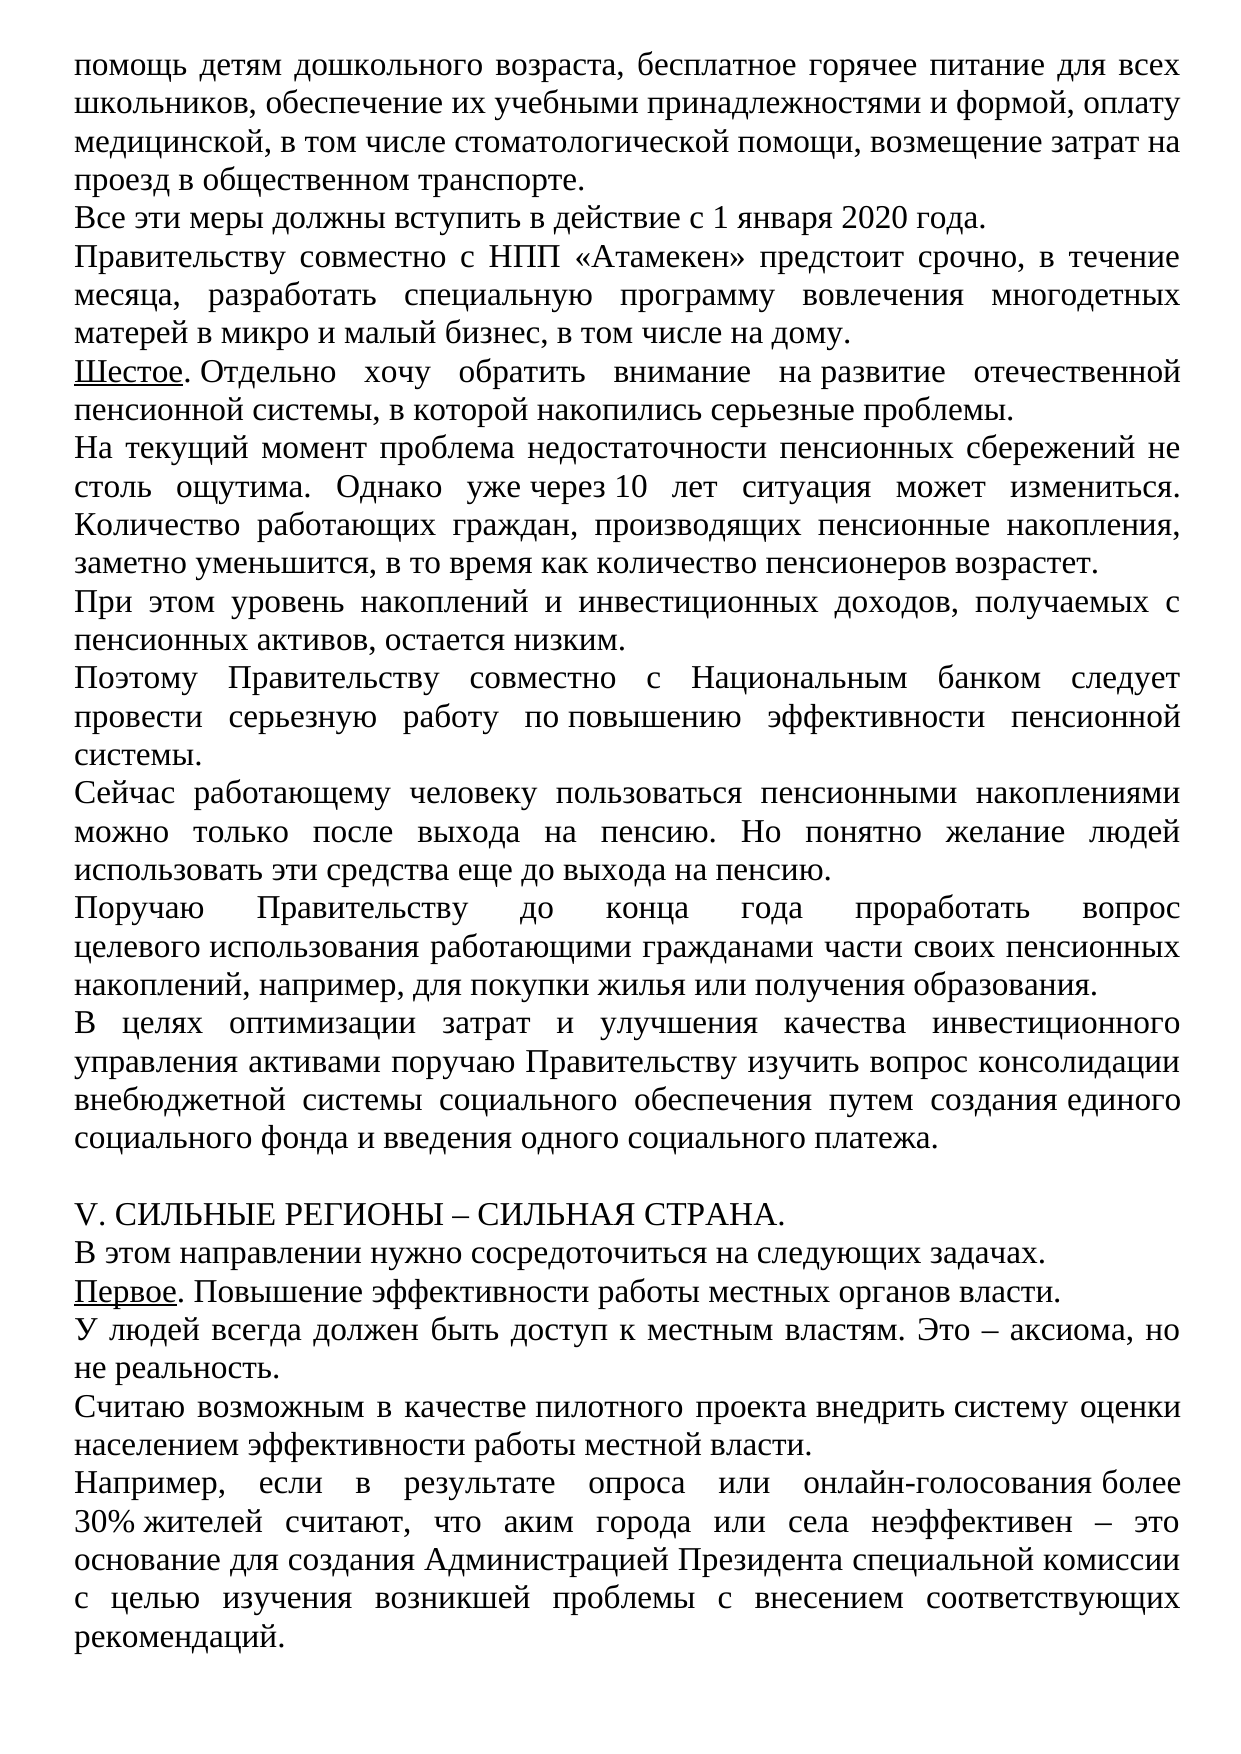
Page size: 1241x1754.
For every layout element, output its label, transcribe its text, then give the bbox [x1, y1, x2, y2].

text Правительству совместно с НПП «Атамекен» предстоит срочно, в течение месяца, разработать специальную программу вовлечения многодетных матерей в микро и малый бизнес, в том числе на дому. [74, 236, 1181, 351]
text Поручаю Правительству до конца года проработать вопрос целевого использования работающими гражданами части своих пенсионных накоплений, например, для покупки жилья или получения образования. [74, 888, 1181, 1003]
text Все эти меры должны вступить в действие с 1 января 2020 года. [74, 198, 1181, 236]
text Шестое. Отдельно хочу обратить внимание на развитие отечественной пенсионной системы, в которой накопились серьезные проблемы. [74, 351, 1181, 428]
text Например, если в результате опроса или онлайн-голосования более 30% жителей считают, что аким города или села неэффективен – это основание для создания Администрацией Президента специальной комиссии с целью изучения возникшей проблемы с внесением соответствующих рекомендаций. [74, 1463, 1181, 1654]
text Поэтому Правительству совместно с Национальным банком следует провести серьезную работу по повышению эффективности пенсионной системы. [74, 658, 1181, 773]
text V. СИЛЬНЫЕ РЕГИОНЫ – СИЛЬНАЯ СТРАНА. [74, 1194, 1181, 1233]
text Считаю возможным в качестве пилотного проекта внедрить систему оценки населением эффективности работы местной власти. [74, 1386, 1181, 1463]
text При этом уровень накоплений и инвестиционных доходов, получаемых с пенсионных активов, остается низким. [74, 581, 1181, 658]
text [74, 44, 1181, 198]
text На текущий момент проблема недостаточности пенсионных сбережений не столь ощутима. Однако уже через 10 лет ситуация может измениться. Количество работающих граждан, производящих пенсионные накопления, заметно уменьшится, в то время как количество пенсионеров возрастет. [74, 428, 1181, 581]
text В целях оптимизации затрат и улучшения качества инвестиционного управления активами поручаю Правительству изучить вопрос консолидации внебюджетной системы социального обеспечения путем создания единого социального фонда и введения одного социального платежа. [74, 1003, 1181, 1156]
text В этом направлении нужно сосредоточиться на следующих задачах. [74, 1233, 1181, 1271]
text Сейчас работающему человеку пользоваться пенсионными накоплениями можно только после выхода на пенсию. Но понятно желание людей использовать эти средства еще до выхода на пенсию. [74, 773, 1181, 888]
text У людей всегда должен быть доступ к местным властям. Это – аксиома, но не реальность. [74, 1309, 1181, 1386]
text Первое. Повышение эффективности работы местных органов власти. [74, 1271, 1181, 1309]
